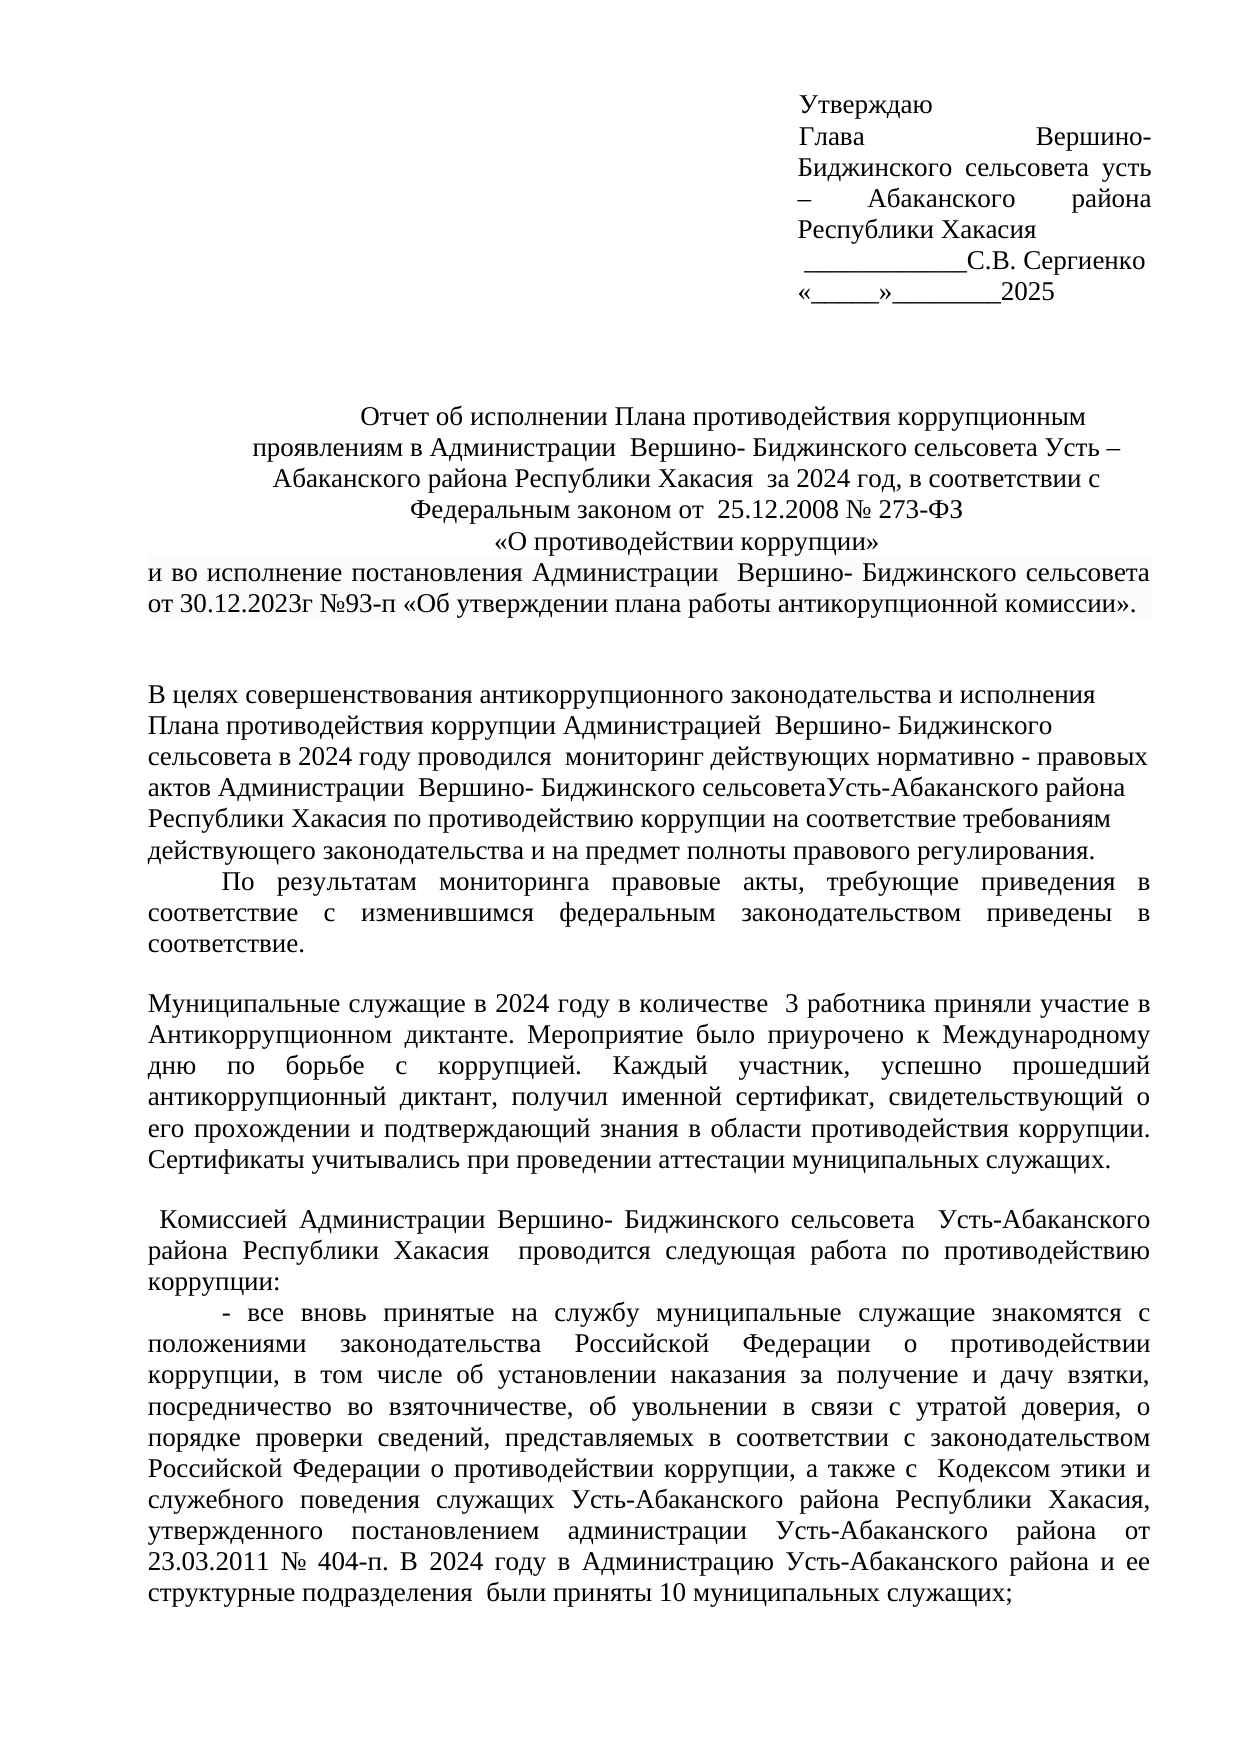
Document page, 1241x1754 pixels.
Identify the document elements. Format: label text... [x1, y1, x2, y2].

text Комиссией Администрации Вершино- Биджинского сельсовета Усть-Абаканского района Республики Хакасия проводится следующая работа по противодействию коррупции: [148, 1203, 1152, 1296]
text Отчет об исполнении Плана противодействия коррупционным проявлениям в Администрации Вершино- Биджинского сельсовета Усть – Абаканского района Республики Хакасия за 2024 год, в соответствии с Федеральным законом от 25.12.2008 № 273-ФЗ [222, 400, 1152, 525]
text - все вновь принятые на службу муниципальные служащие знакомятся с положениями законодательства Российской Федерации о противодействии коррупции, в том числе об установлении наказания за получение и дачу взятки, посредничество во взяточничестве, об увольнении в связи с утратой доверия, о порядке проверки сведений, представляемых в соответствии с законодательством Российской Федерации о противодействии коррупции, а также с Кодексом этики и служебного поведения служащих Усть-Абаканского района Республики Хакасия, утвержденного постановлением администрации Усть-Абаканского района от 23.03.2011 № 404-п. В 2024 году в Администрацию Усть-Абаканского района и ее структурные подразделения были приняты 10 муниципальных служащих; [148, 1296, 1152, 1608]
text Глава Вершино- Биджинского сельсовета усть – Абаканского района Республики Хакасия [797, 120, 1152, 244]
text В целях совершенствования антикоррупционного законодательства и исполнения Плана противодействия коррупции Администрацией Вершино- Биджинского сельсовета в 2024 году проводился мониторинг действующих нормативно - правовых актов Администрации Вершино- Биджинского сельсоветаУсть-Абаканского района Республики Хакасия по противодействию коррупции на соответствие требованиям действующего законодательства и на предмет полноты правового регулирования. [148, 678, 1152, 865]
text «О противодействии коррупции» [222, 525, 1152, 556]
text ____________С.В. Сергиенко [797, 244, 1152, 276]
text Утверждаю [797, 89, 1152, 120]
text По результатам мониторинга правовые акты, требующие приведения в соответствие с изменившимся федеральным законодательством приведены в соответствие. [148, 865, 1152, 958]
text «_____»________2025 [797, 276, 1152, 307]
text Муниципальные служащие в 2024 году в количестве 3 работника приняли участие в Антикоррупционном диктанте. Мероприятие было приурочено к Международному дню по борьбе с коррупцией. Каждый участник, успешно прошедший антикоррупционный диктант, получил именной сертификат, свидетельствующий о его прохождении и подтверждающий знания в области противодействия коррупции. Сертификаты учитывались при проведении аттестации муниципальных служащих. [148, 987, 1152, 1174]
text и во исполнение постановления Администрации Вершино- Биджинского сельсовета от 30.12.2023г №93-п «Об утверждении плана работы антикорупционной комиссии». [148, 556, 1152, 618]
